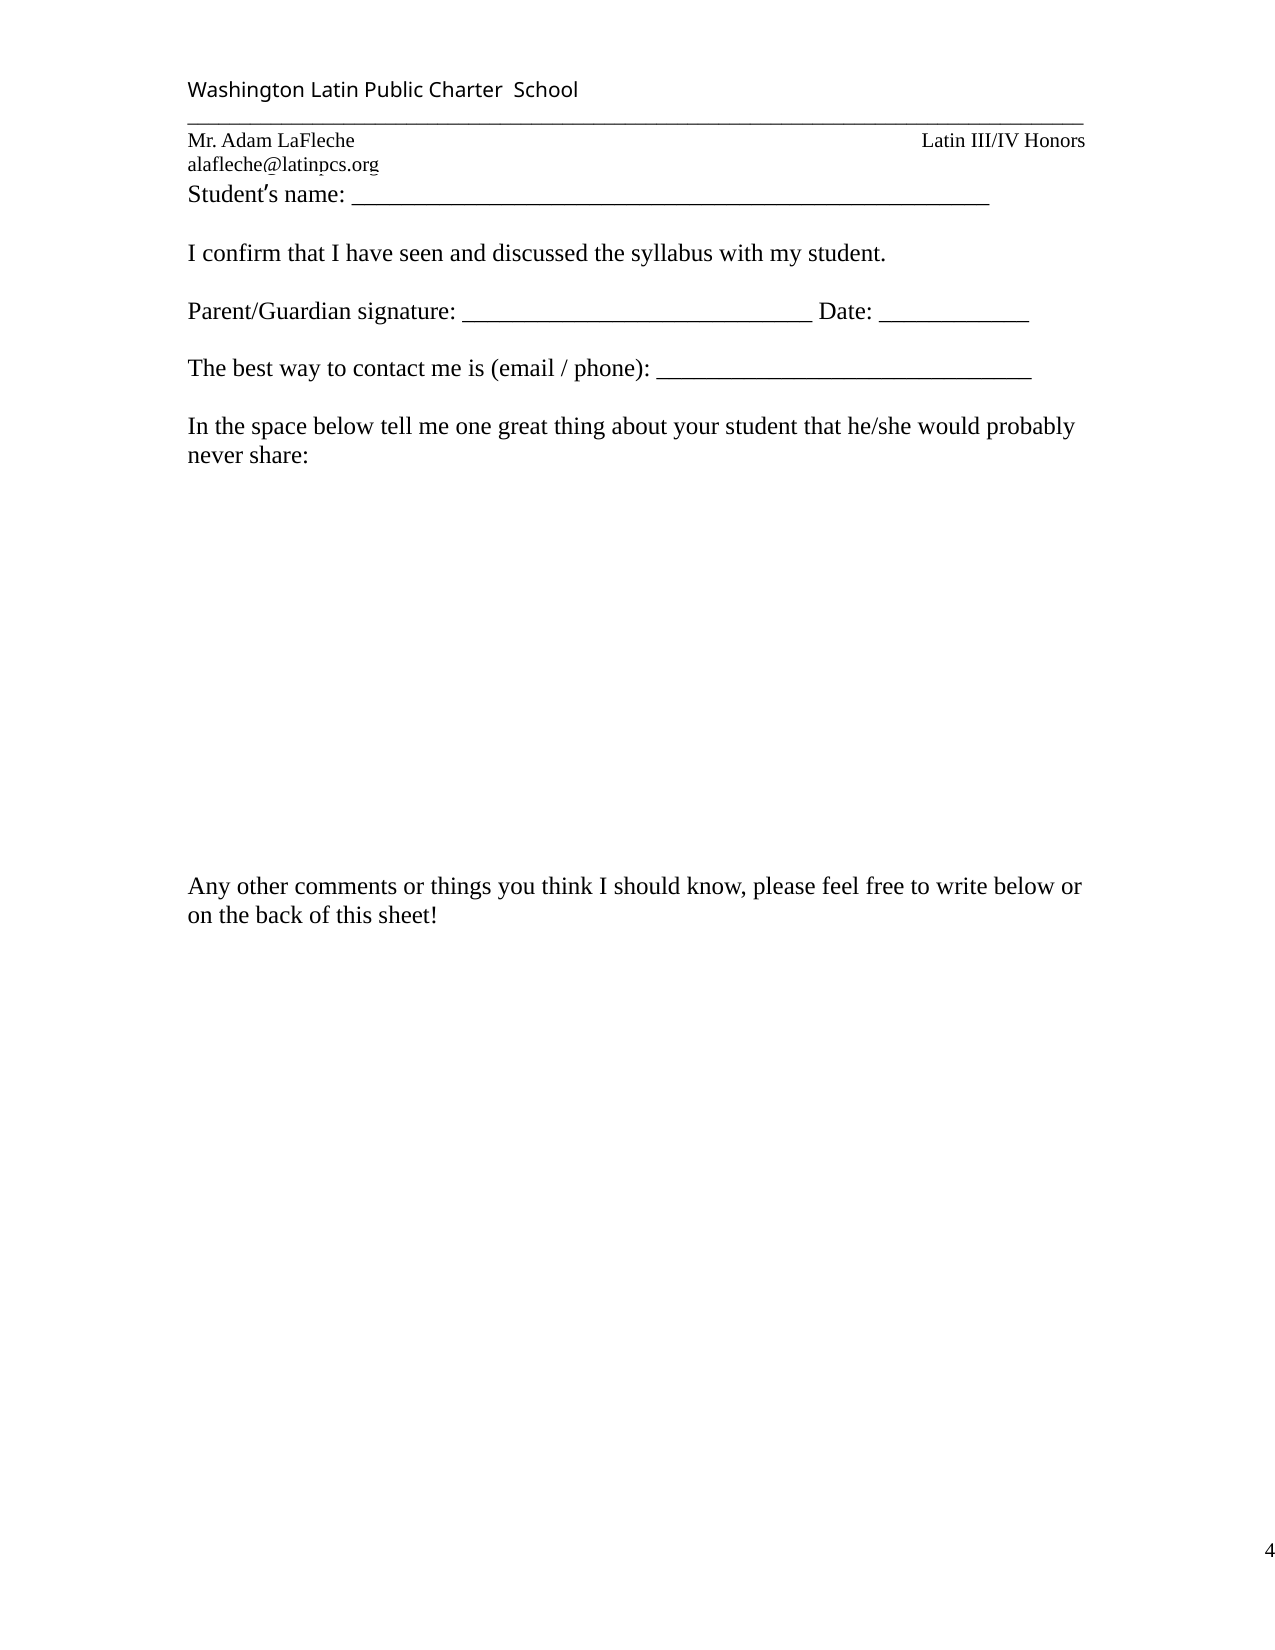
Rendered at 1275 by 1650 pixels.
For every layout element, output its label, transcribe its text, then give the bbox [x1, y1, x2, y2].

text Parent/Guardian signature: ____________________________ Date: ____________ [187, 296, 1087, 325]
text Student’s name: ___________________________________________________ [187, 176, 1087, 210]
text Any other comments or things you think I should know, please feel free to write below or on the back of this sheet! [187, 871, 1087, 928]
text In the space below tell me one great thing about your student that he/she would probably never share: [187, 411, 1087, 468]
text I confirm that I have seen and discussed the syllabus with my student. [187, 238, 1087, 267]
text The best way to contact me is (email / phone): ______________________________ [187, 353, 1087, 382]
